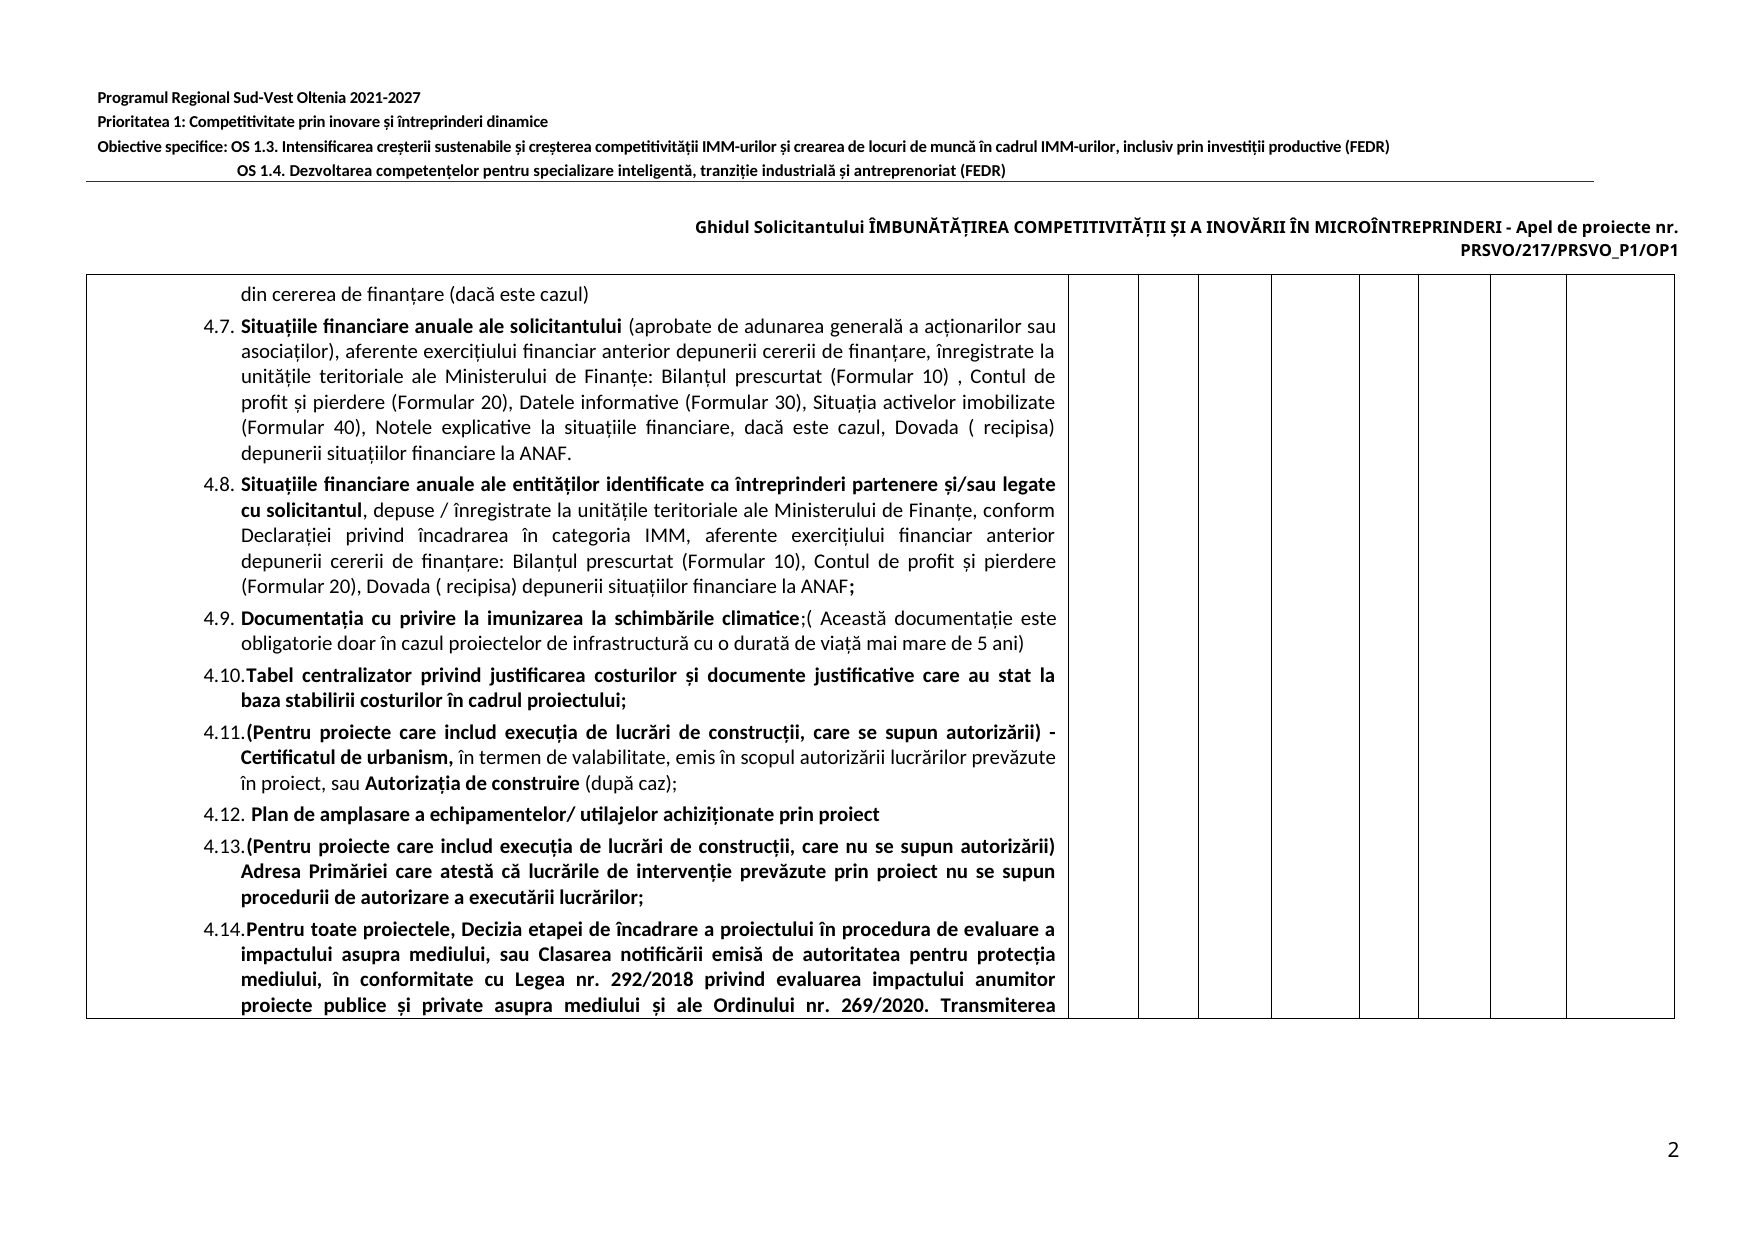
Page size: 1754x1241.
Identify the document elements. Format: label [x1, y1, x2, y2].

table_cell [1491, 275, 1566, 1017]
table_cell [1419, 275, 1490, 1017]
table_cell [1272, 275, 1359, 1017]
table_cell [87, 275, 1068, 1017]
table_cell [1069, 275, 1138, 1017]
table_cell [1567, 275, 1674, 1017]
table_cell [1139, 275, 1198, 1017]
table_cell [1199, 275, 1271, 1017]
table_cell [1360, 275, 1418, 1017]
